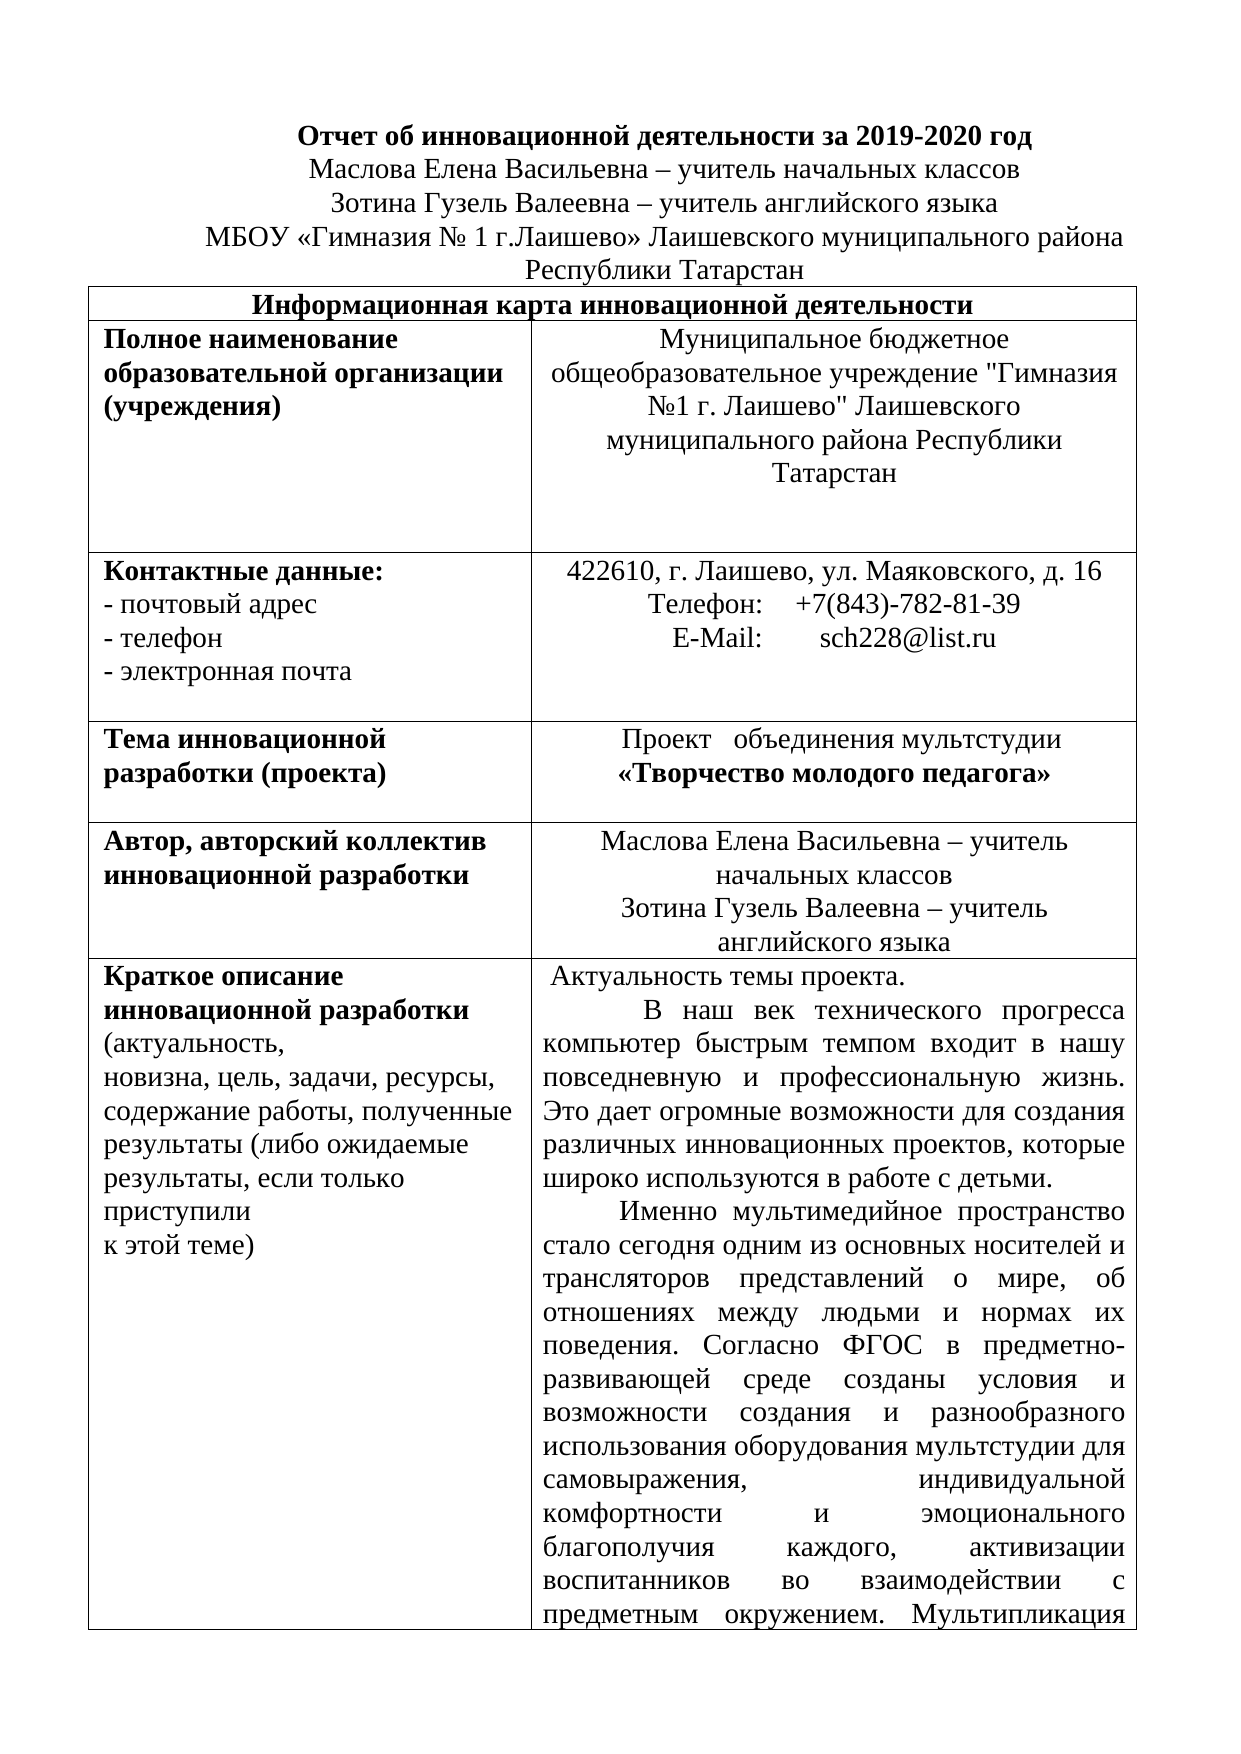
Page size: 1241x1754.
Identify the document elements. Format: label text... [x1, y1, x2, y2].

table_cell Муниципальное бюджетное общеобразовательное учреждение "Гимназия №1 г. Лаишево" Лаишевского муниципального района Республики Татарстан [532, 321, 1136, 552]
table_cell Тема инновационной разработки (проекта) [89, 722, 531, 822]
text Маслова Елена Васильевна – учитель начальных классов [177, 152, 1152, 185]
table_cell 422610, г. Лаишево, ул. Маяковского, д. 16 Телефон: +7(843)-782-81-39 E-Mail: sch228@list.ru [532, 553, 1136, 721]
text МБОУ «Гимназия № 1 г.Лаишево» Лаишевского муниципального района [177, 219, 1152, 252]
text Отчет об инновационной деятельности за 2019-2020 год [177, 118, 1152, 152]
table_header Информационная карта инновационной деятельности [89, 287, 1136, 320]
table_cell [89, 959, 531, 1629]
text Республики Татарстан [177, 252, 1152, 286]
table_cell Полное наименование образовательной организации (учреждения) [89, 321, 531, 552]
table_cell Контактные данные: - почтовый адрес - телефон - электронная почта [89, 553, 531, 721]
table_cell Проект объединения мультстудии «Творчество молодого педагога» [532, 722, 1136, 822]
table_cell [532, 959, 1136, 1629]
table_cell Маслова Елена Васильевна – учитель начальных классов Зотина Гузель Валеевна – учитель английского языка [532, 823, 1136, 957]
table_cell Автор, авторский коллектив инновационной разработки [89, 823, 531, 957]
text Зотина Гузель Валеевна – учитель английского языка [177, 185, 1152, 219]
